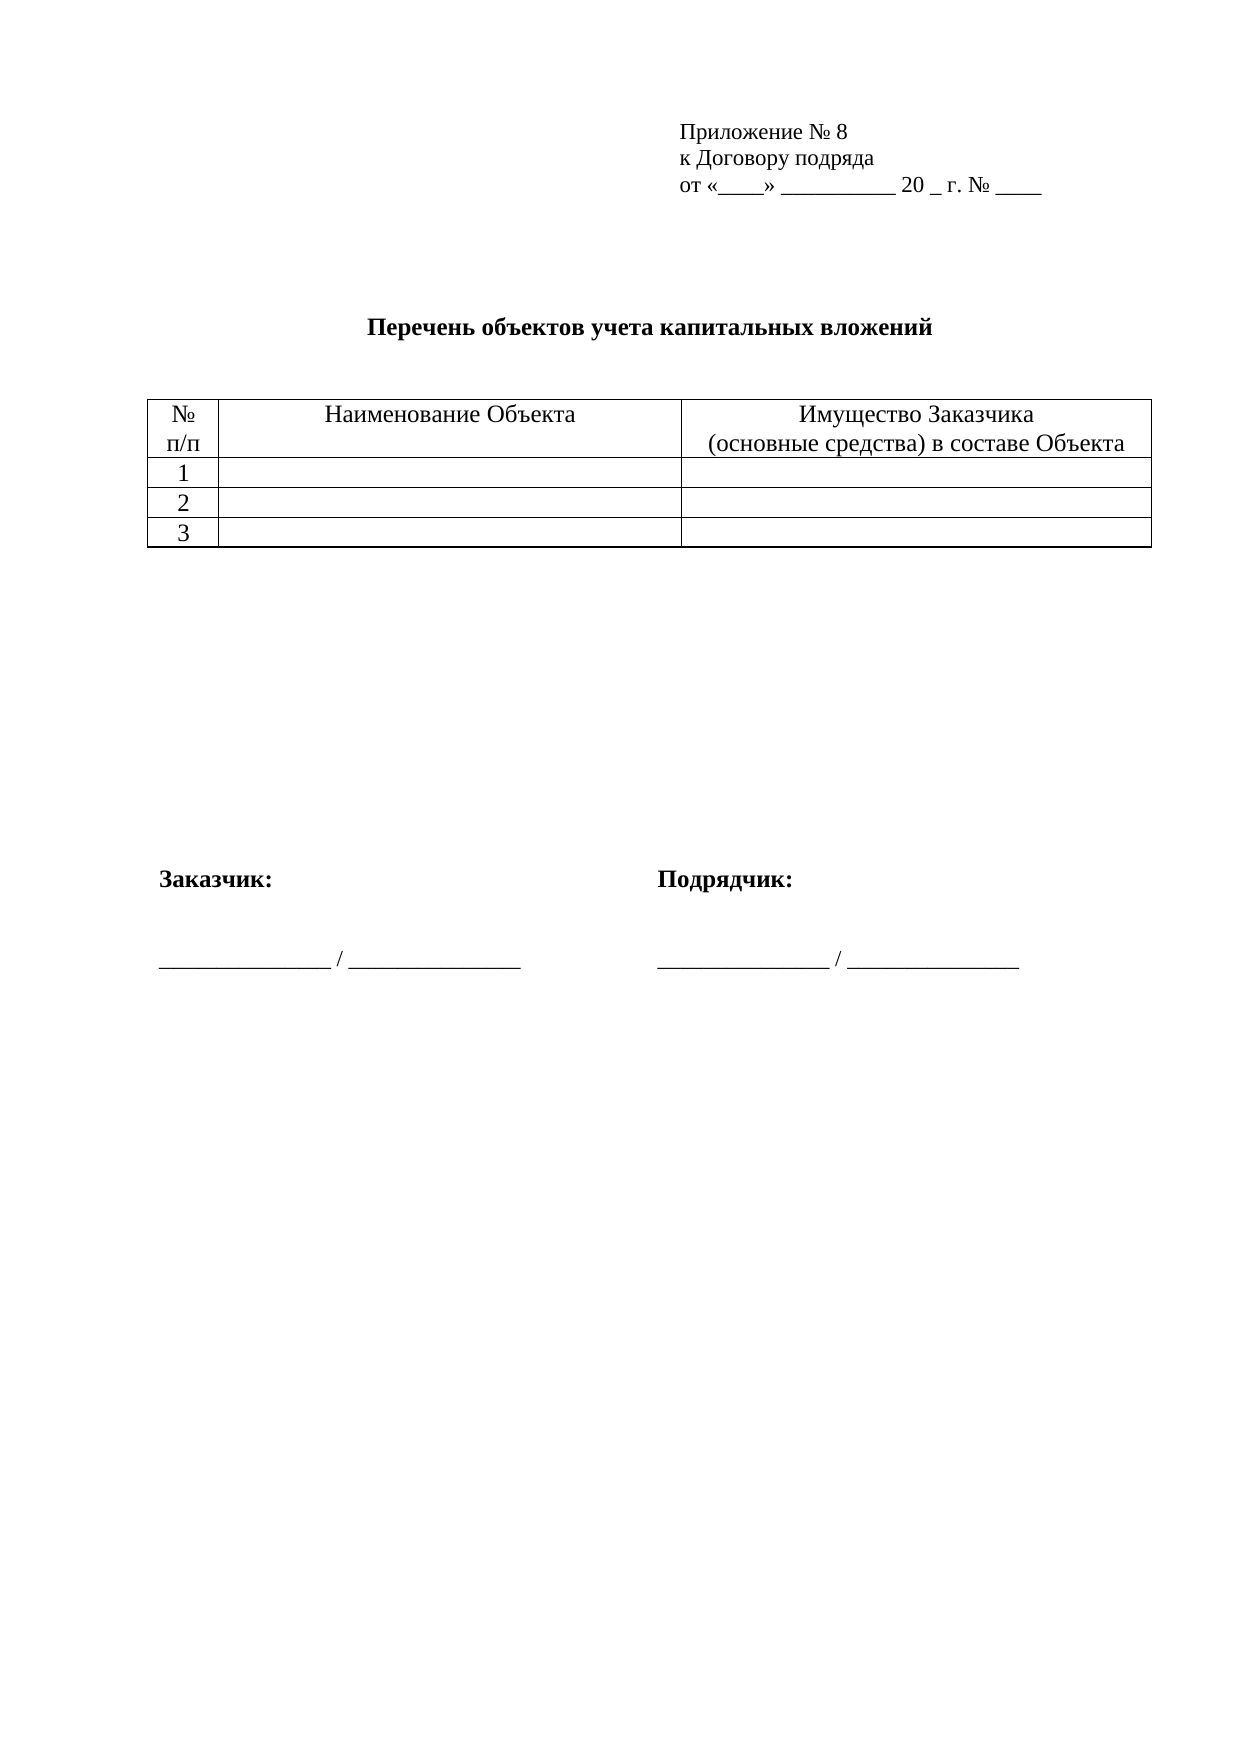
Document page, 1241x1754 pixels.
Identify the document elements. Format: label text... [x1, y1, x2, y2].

table_cell 2 [148, 488, 218, 517]
table_header Заказчик: [148, 864, 646, 892]
table_header Имущество Заказчика (основные средства) в составе Объекта [682, 400, 1151, 457]
table_cell [219, 488, 681, 517]
table_cell [682, 518, 1151, 546]
table_cell 1 [148, 458, 218, 487]
table_cell 3 [148, 518, 218, 546]
table_cell [219, 458, 681, 487]
table_cell [682, 458, 1151, 487]
text от «____» __________ 20 _ г. № ____ [679, 171, 1152, 197]
table_cell [219, 518, 681, 546]
text Перечень объектов учета капитальных вложений [148, 312, 1152, 341]
table_cell _______________ / _______________ [646, 893, 1145, 998]
table_header № п/п [148, 400, 218, 457]
table_header Подрядчик: [646, 864, 1145, 892]
text к Договору подряда [679, 144, 1152, 171]
table_header Наименование Объекта [219, 400, 681, 457]
table_cell _______________ / _______________ [148, 893, 646, 998]
table_cell [682, 488, 1151, 517]
text Приложение № 8 [679, 118, 1152, 144]
